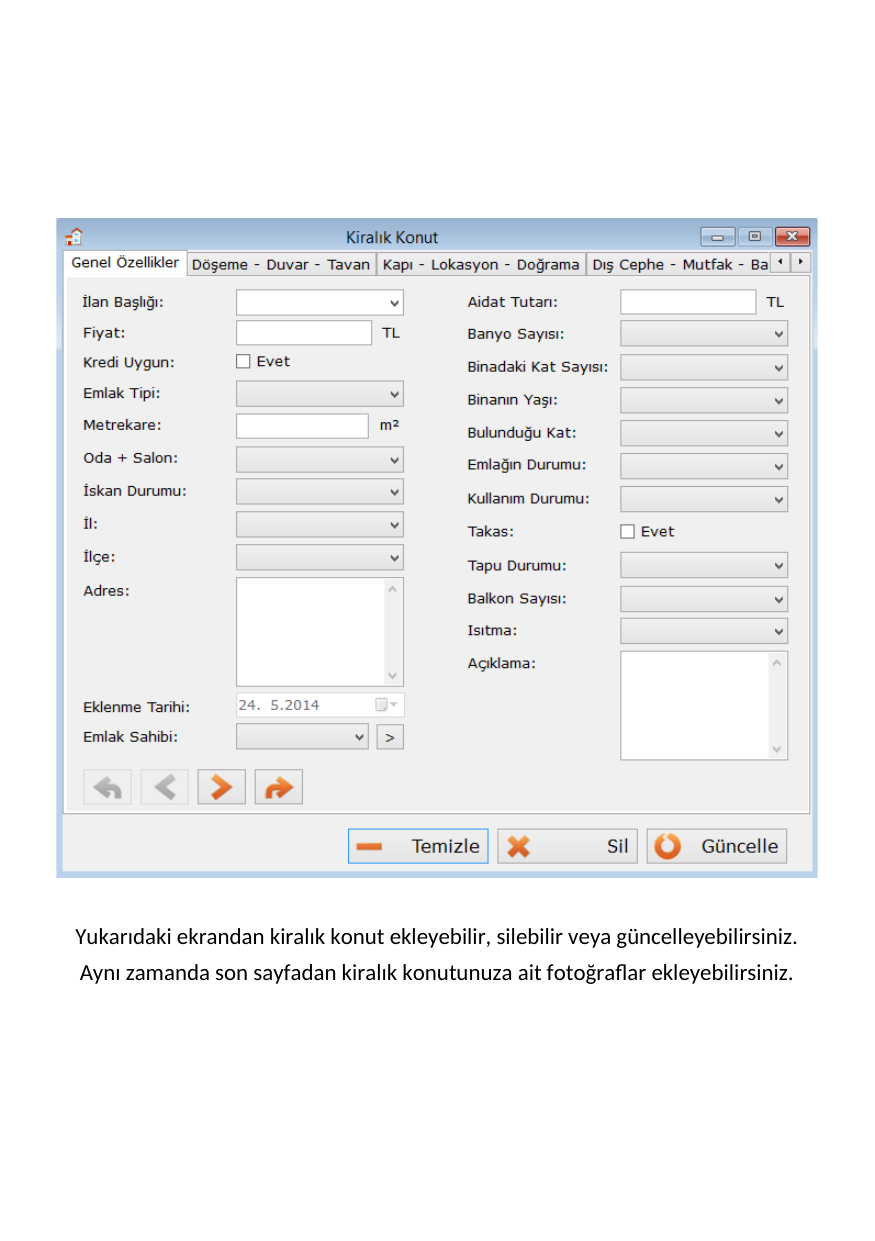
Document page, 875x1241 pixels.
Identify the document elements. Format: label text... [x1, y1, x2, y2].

picture [56, 218, 818, 878]
text Aynı zamanda son sayfadan kiralık konutunuza ait fotoğraflar ekleyebilirsiniz. [0, 958, 874, 987]
text Yukarıdaki ekrandan kiralık konut ekleyebilir, silebilir veya güncelleyebilirsiniz. [0, 922, 874, 950]
